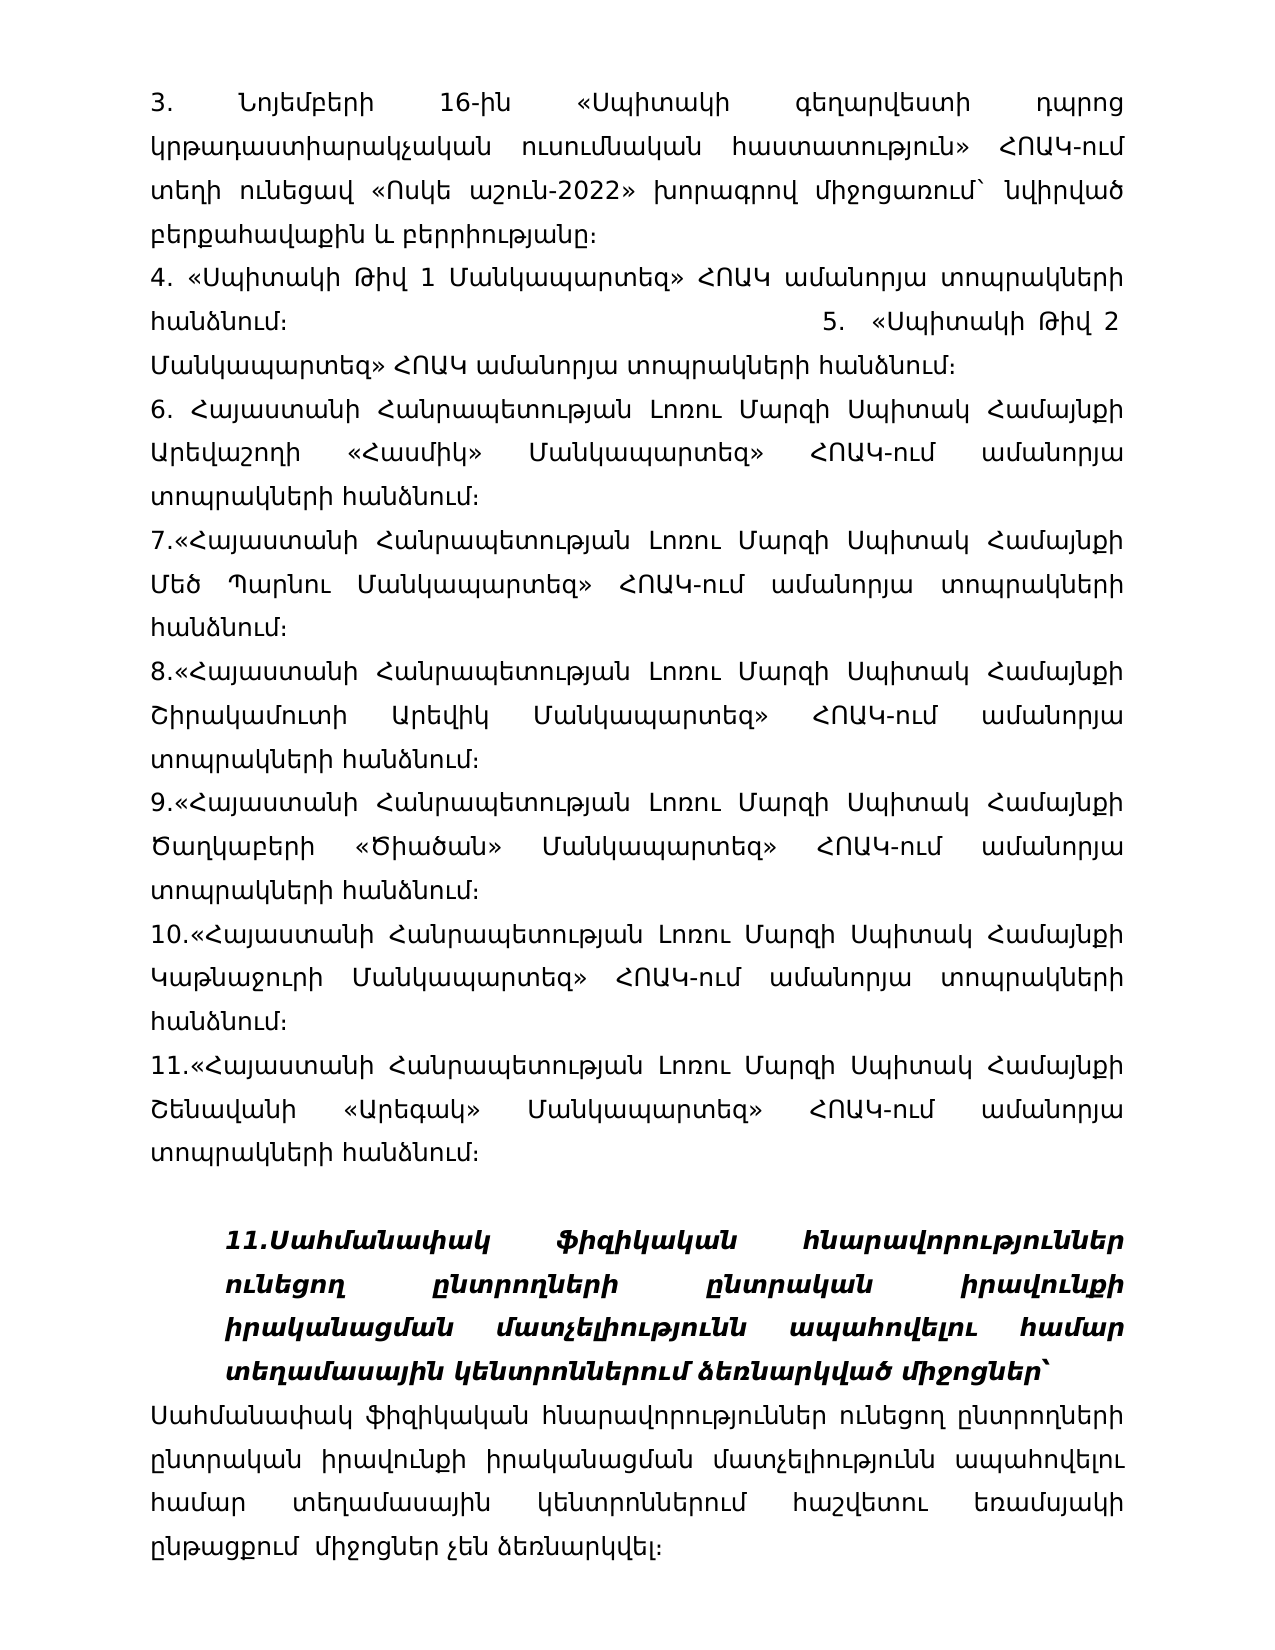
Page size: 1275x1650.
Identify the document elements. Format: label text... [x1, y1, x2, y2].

text 3. Նոյեմբերի 16-ին «Սպիտակի գեղարվեստի դպրոց կրթադաստիարակչական ուսումնական հաստատություն» ՀՈԱԿ-ում տեղի ունեցավ «Ոսկե աշուն-2022» խորագրով միջոցառում` նվիրված բերքահավաքին և բերրիությանը։ [150, 89, 1125, 249]
text 7.«Հայաստանի Հանրապետության Լոռու Մարզի Սպիտակ Համայնքի Մեծ Պարնու Մանկապարտեզ» ՀՈԱԿ-ում ամանորյա տոպրակների հանձնում։ [150, 526, 1125, 643]
text 11.Սահմանափակ ֆիզիկական հնարավորություններ ունեցող ընտրողների ընտրական իրավունքի իրականացման մատչելիությունն ապահովելու համար տեղամասային կենտրոններում ձեռնարկված միջոցներ՝ [225, 1226, 1125, 1387]
text 6. Հայաստանի Հանրապետության Լոռու Մարզի Սպիտակ Համայնքի Արեվաշողի «Հասմիկ» Մանկապարտեզ» ՀՈԱԿ-ում ամանորյա տոպրակների հանձնում։ [150, 395, 1125, 512]
text Սահմանափակ ֆիզիկական հնարավորություններ ունեցող ընտրողների ընտրական իրավունքի իրականացման մատչելիությունն ապահովելու համար տեղամասային կենտրոններում հաշվետու եռամսյակի ընթացքում միջոցներ չեն ձեռնարկվել։ [150, 1401, 1125, 1562]
text 8.«Հայաստանի Հանրապետության Լոռու Մարզի Սպիտակ Համայնքի Շիրակամուտի Արեվիկ Մանկապարտեզ» ՀՈԱԿ-ում ամանորյա տոպրակների հանձնում։ [150, 657, 1125, 774]
text 11.«Հայաստանի Հանրապետության Լոռու Մարզի Սպիտակ Համայնքի Շենավանի «Արեգակ» Մանկապարտեզ» ՀՈԱԿ-ում ամանորյա տոպրակների հանձնում։ [150, 1051, 1125, 1168]
text 4. «Սպիտակի Թիվ 1 Մանկապարտեզ» ՀՈԱԿ ամանորյա տոպրակների հանձնում։ 5. «Սպիտակի Թիվ 2 Մանկապարտեզ» ՀՈԱԿ ամանորյա տոպրակների հանձնում։ [150, 264, 1125, 380]
text 9.«Հայաստանի Հանրապետության Լոռու Մարզի Սպիտակ Համայնքի Ծաղկաբերի «Ծիածան» Մանկապարտեզ» ՀՈԱԿ-ում ամանորյա տոպրակների հանձնում։ [150, 789, 1125, 905]
text 10.«Հայաստանի Հանրապետության Լոռու Մարզի Սպիտակ Համայնքի Կաթնաջուրի Մանկապարտեզ» ՀՈԱԿ-ում ամանորյա տոպրակների հանձնում։ [150, 920, 1125, 1037]
